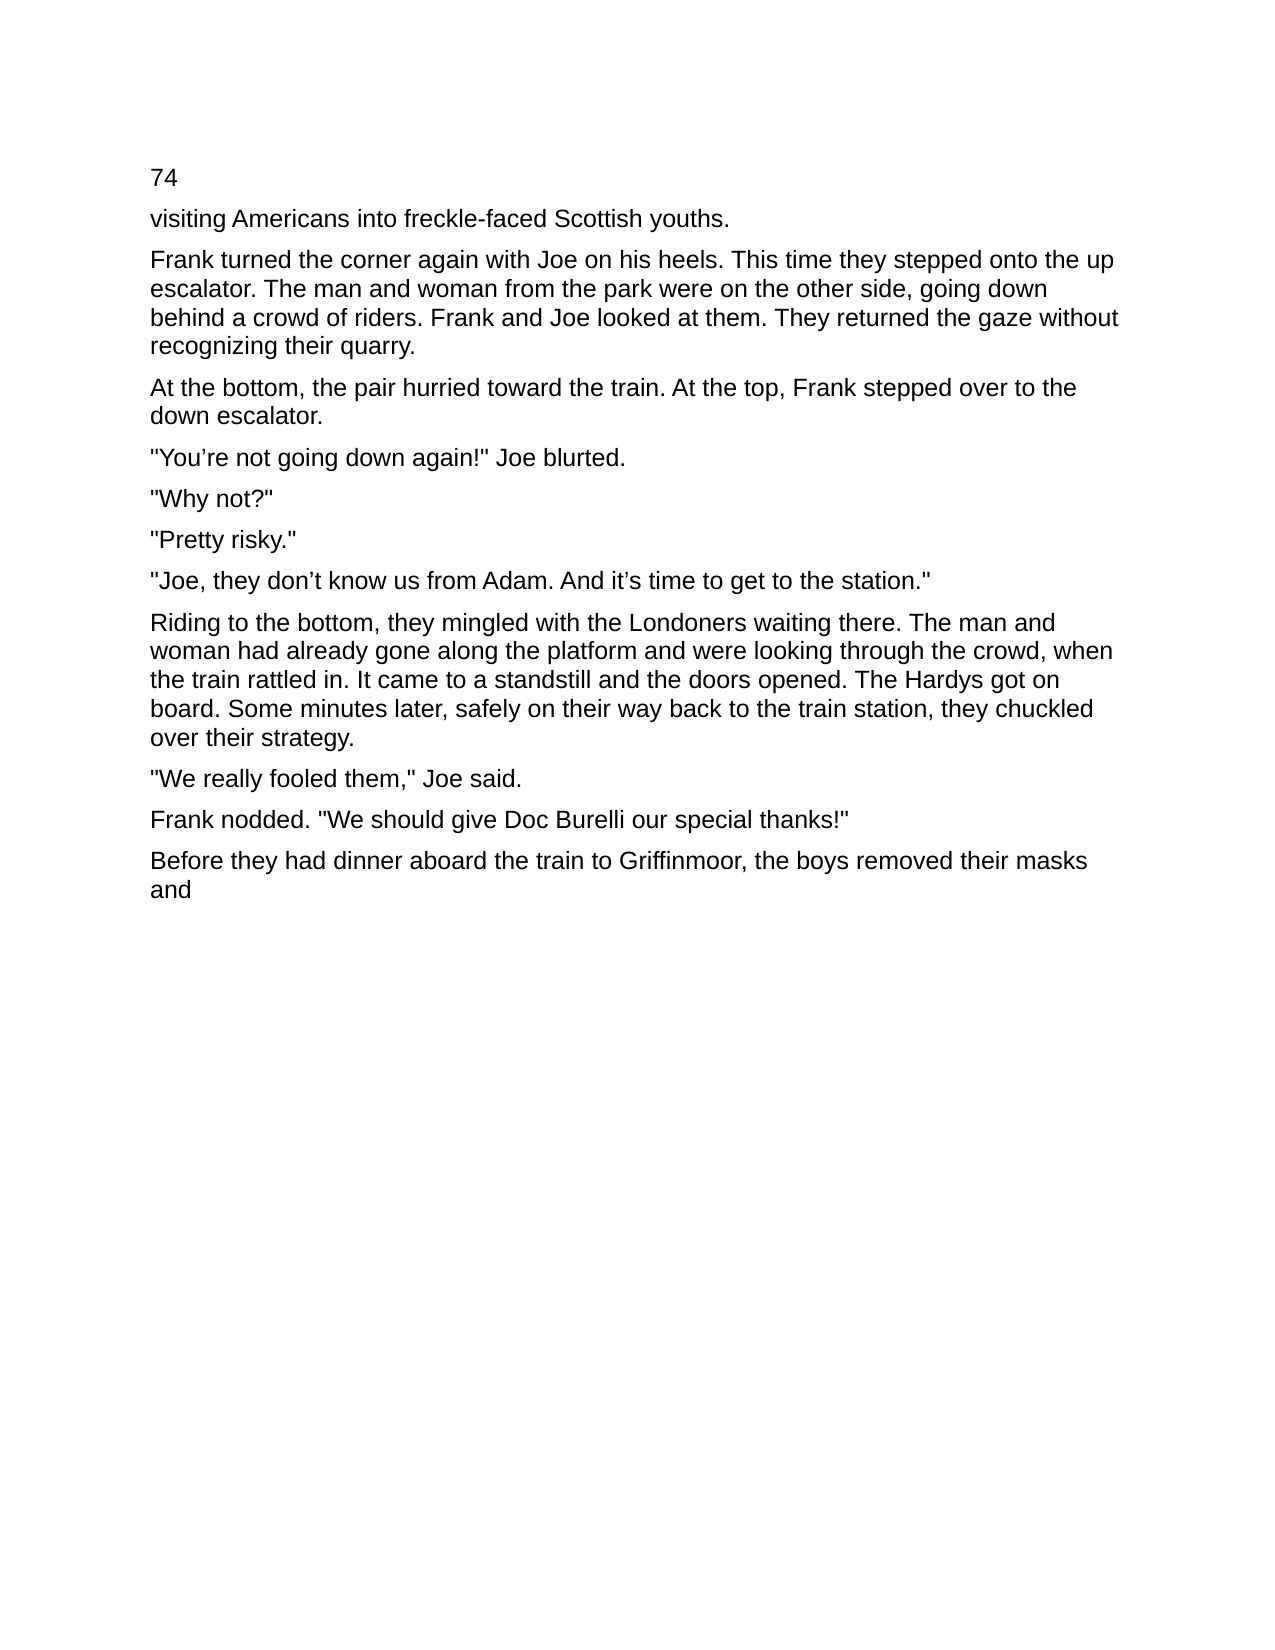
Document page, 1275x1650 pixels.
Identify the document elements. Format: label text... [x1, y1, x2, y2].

text 74 [150, 162, 1125, 191]
text Riding to the bottom, they mingled with the Londoners waiting there. The man and woman had already gone along the platform and were looking through the crowd, when the train rattled in. It came to a standstill and the doors opened. The Hardys got on board. Some minutes later, safely on their way back to the train station, they chuckled over their strategy. [150, 607, 1125, 751]
text Frank turned the corner again with Joe on his heels. This time they stepped onto the up escalator. The man and woman from the park were on the other side, going down behind a crowd of riders. Frank and Joe looked at them. They returned the gaze without recognizing their quarry. [150, 245, 1125, 360]
text "Joe, they don’t know us from Adam. And it’s time to get to the station." [150, 566, 1125, 595]
text At the bottom, the pair hurried toward the train. At the top, Frank stepped over to the down escalator. [150, 372, 1125, 430]
text "Pretty risky." [150, 525, 1125, 554]
text "We really fooled them," Joe said. [150, 764, 1125, 792]
text visiting Americans into freckle-faced Scottish youths. [150, 204, 1125, 232]
text "Why not?" [150, 484, 1125, 512]
text Frank nodded. "We should give Doc Burelli our special thanks!" [150, 805, 1125, 834]
text Before they had dinner aboard the train to Griffinmoor, the boys removed their masks and [150, 846, 1125, 904]
text "You’re not going down again!" Joe blurted. [150, 442, 1125, 471]
